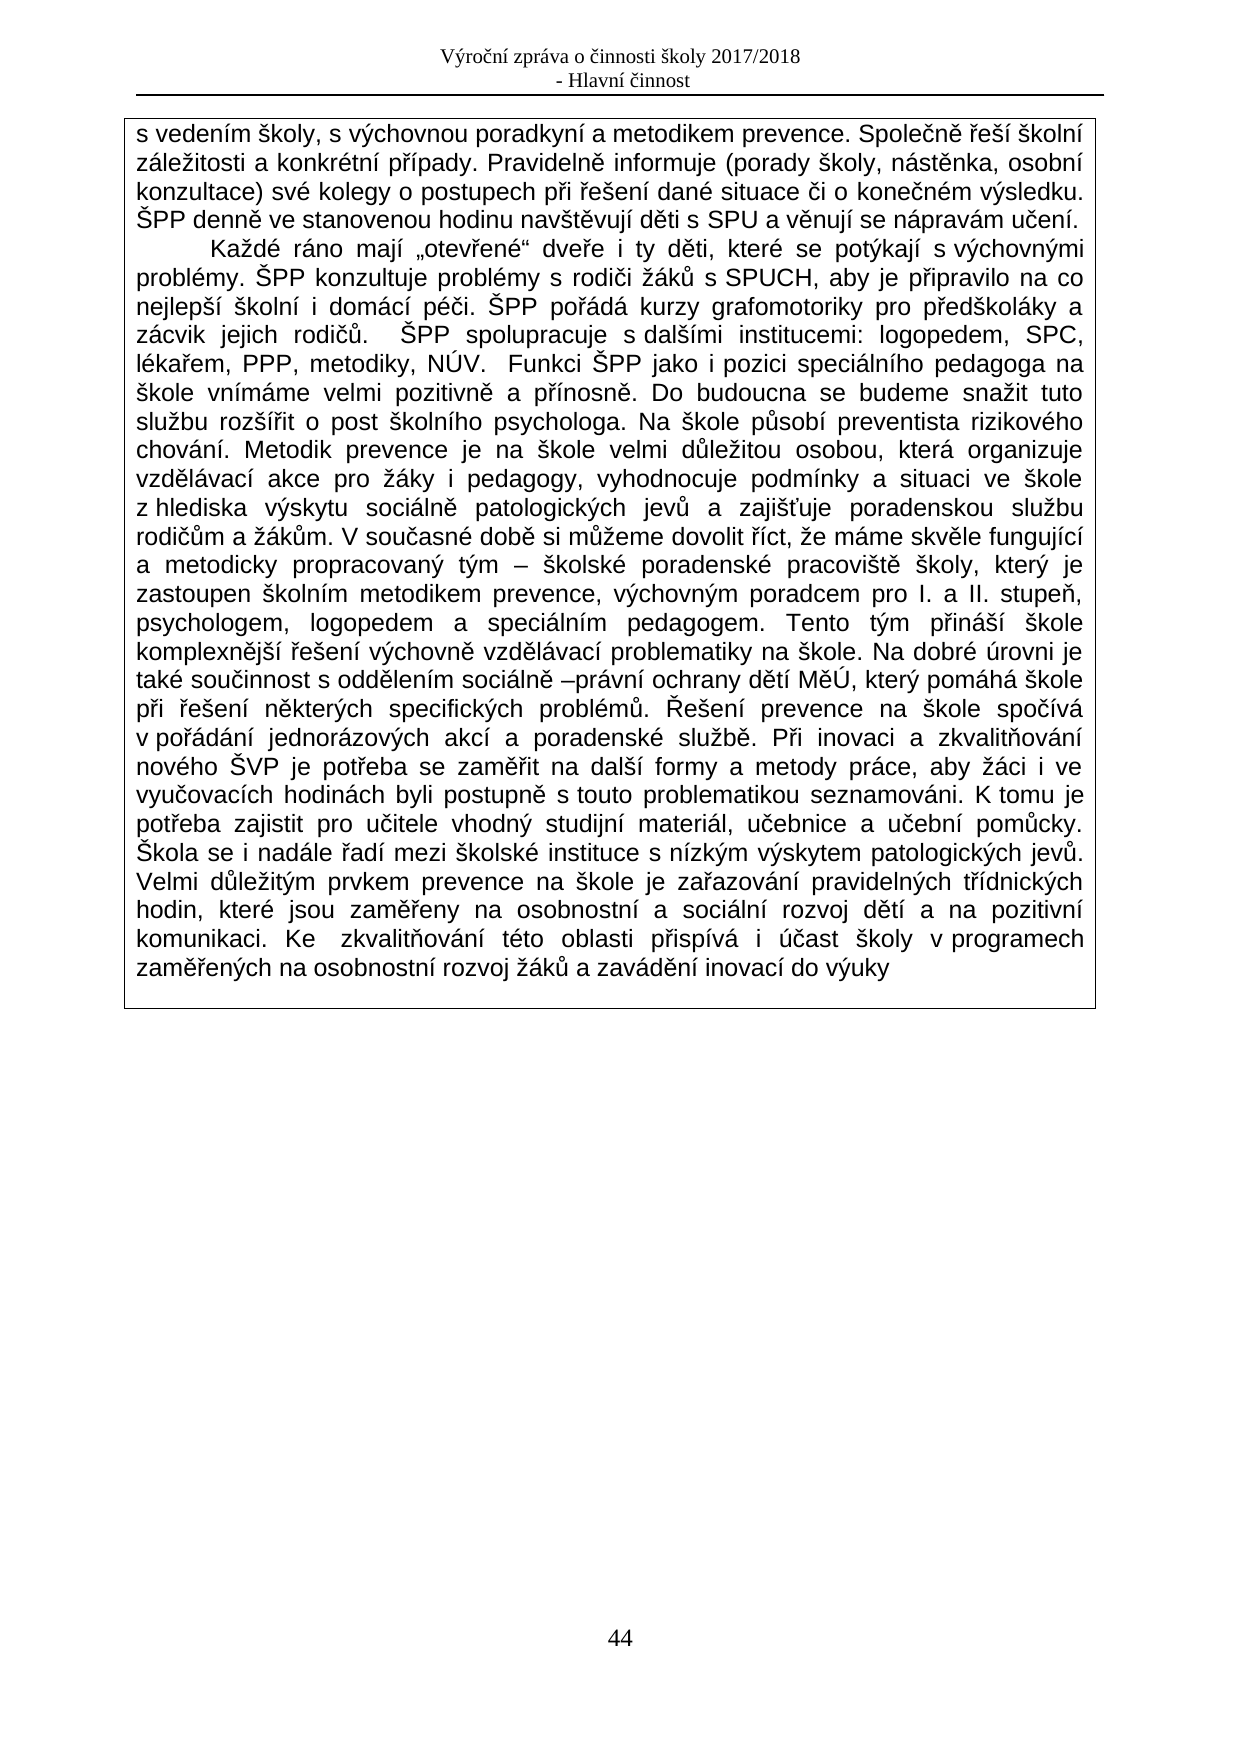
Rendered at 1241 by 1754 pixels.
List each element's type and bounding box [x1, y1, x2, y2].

table_cell [125, 119, 1095, 1008]
